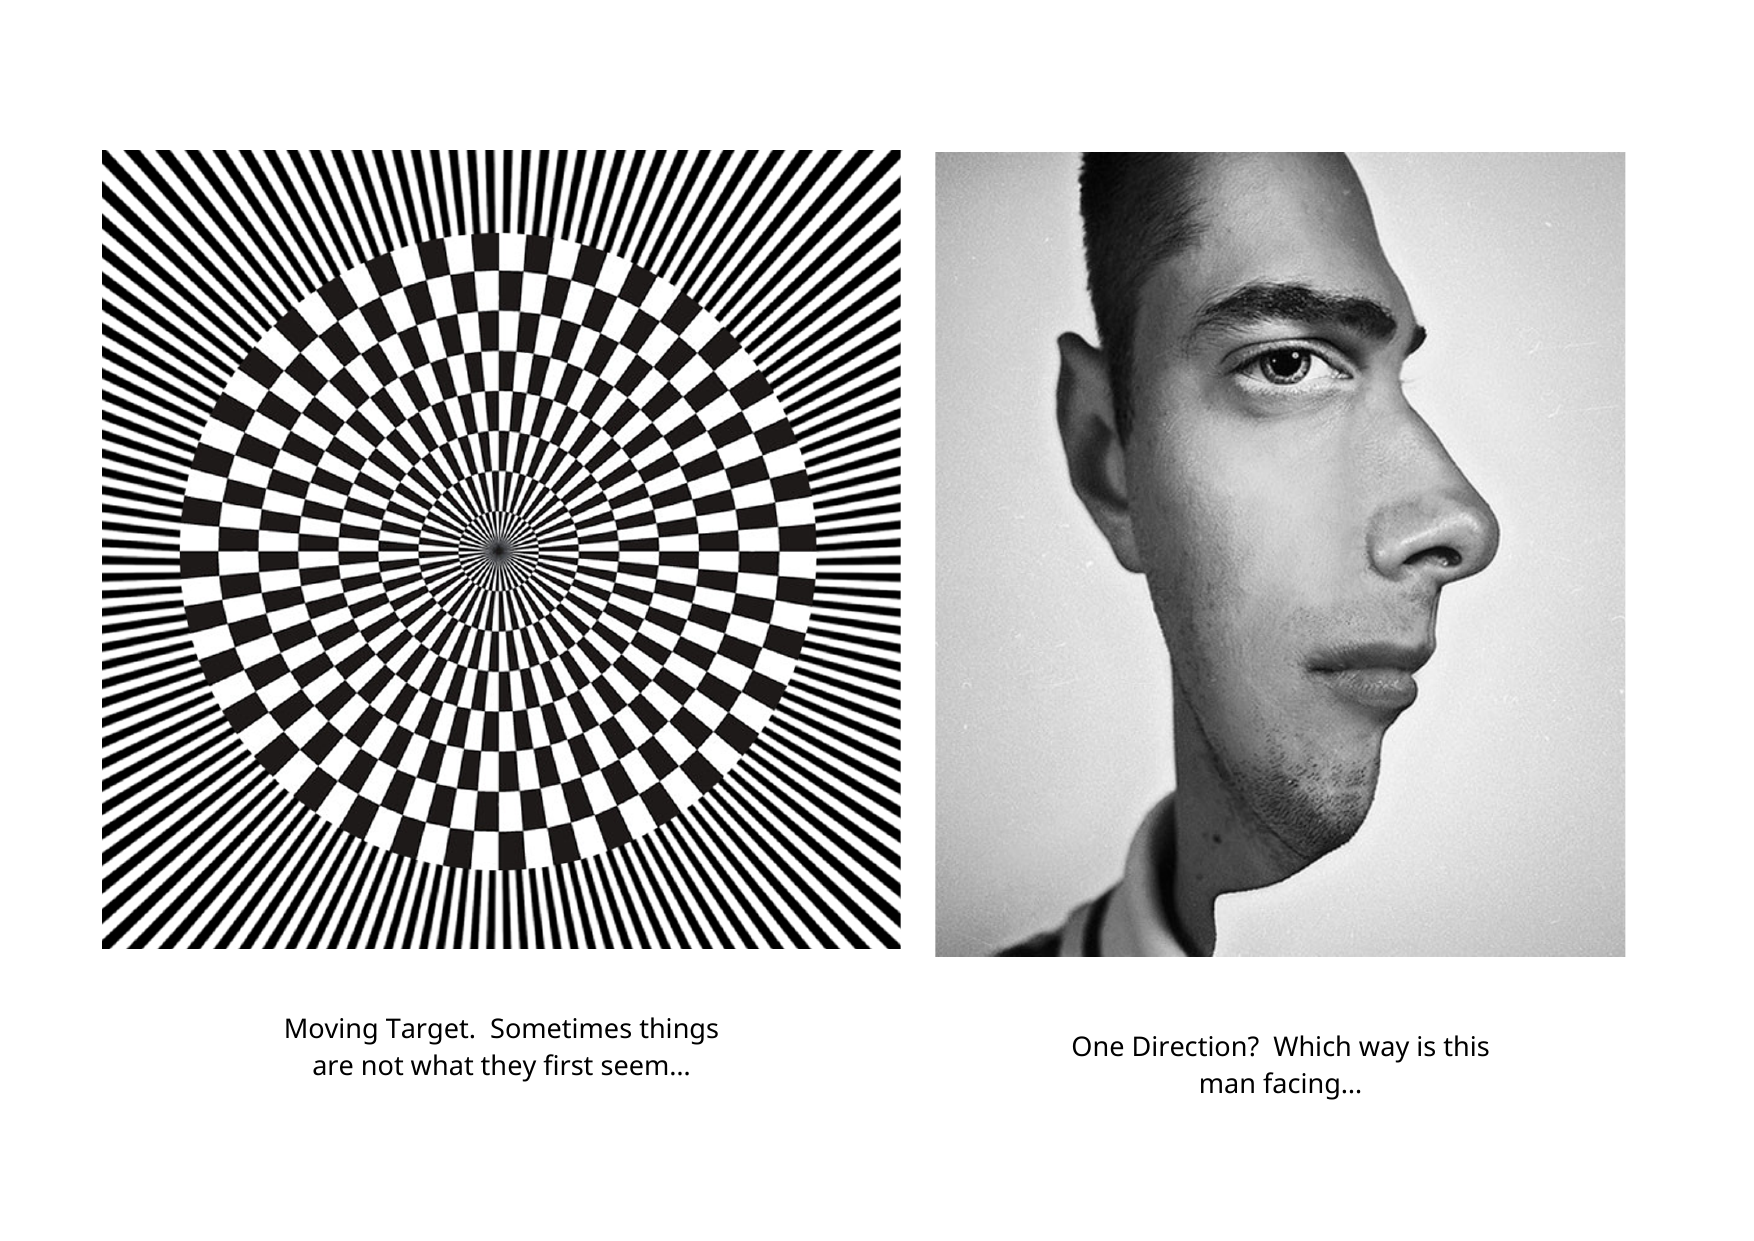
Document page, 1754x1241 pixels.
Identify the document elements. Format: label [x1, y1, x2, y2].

picture [935, 152, 1626, 957]
picture [102, 150, 901, 949]
